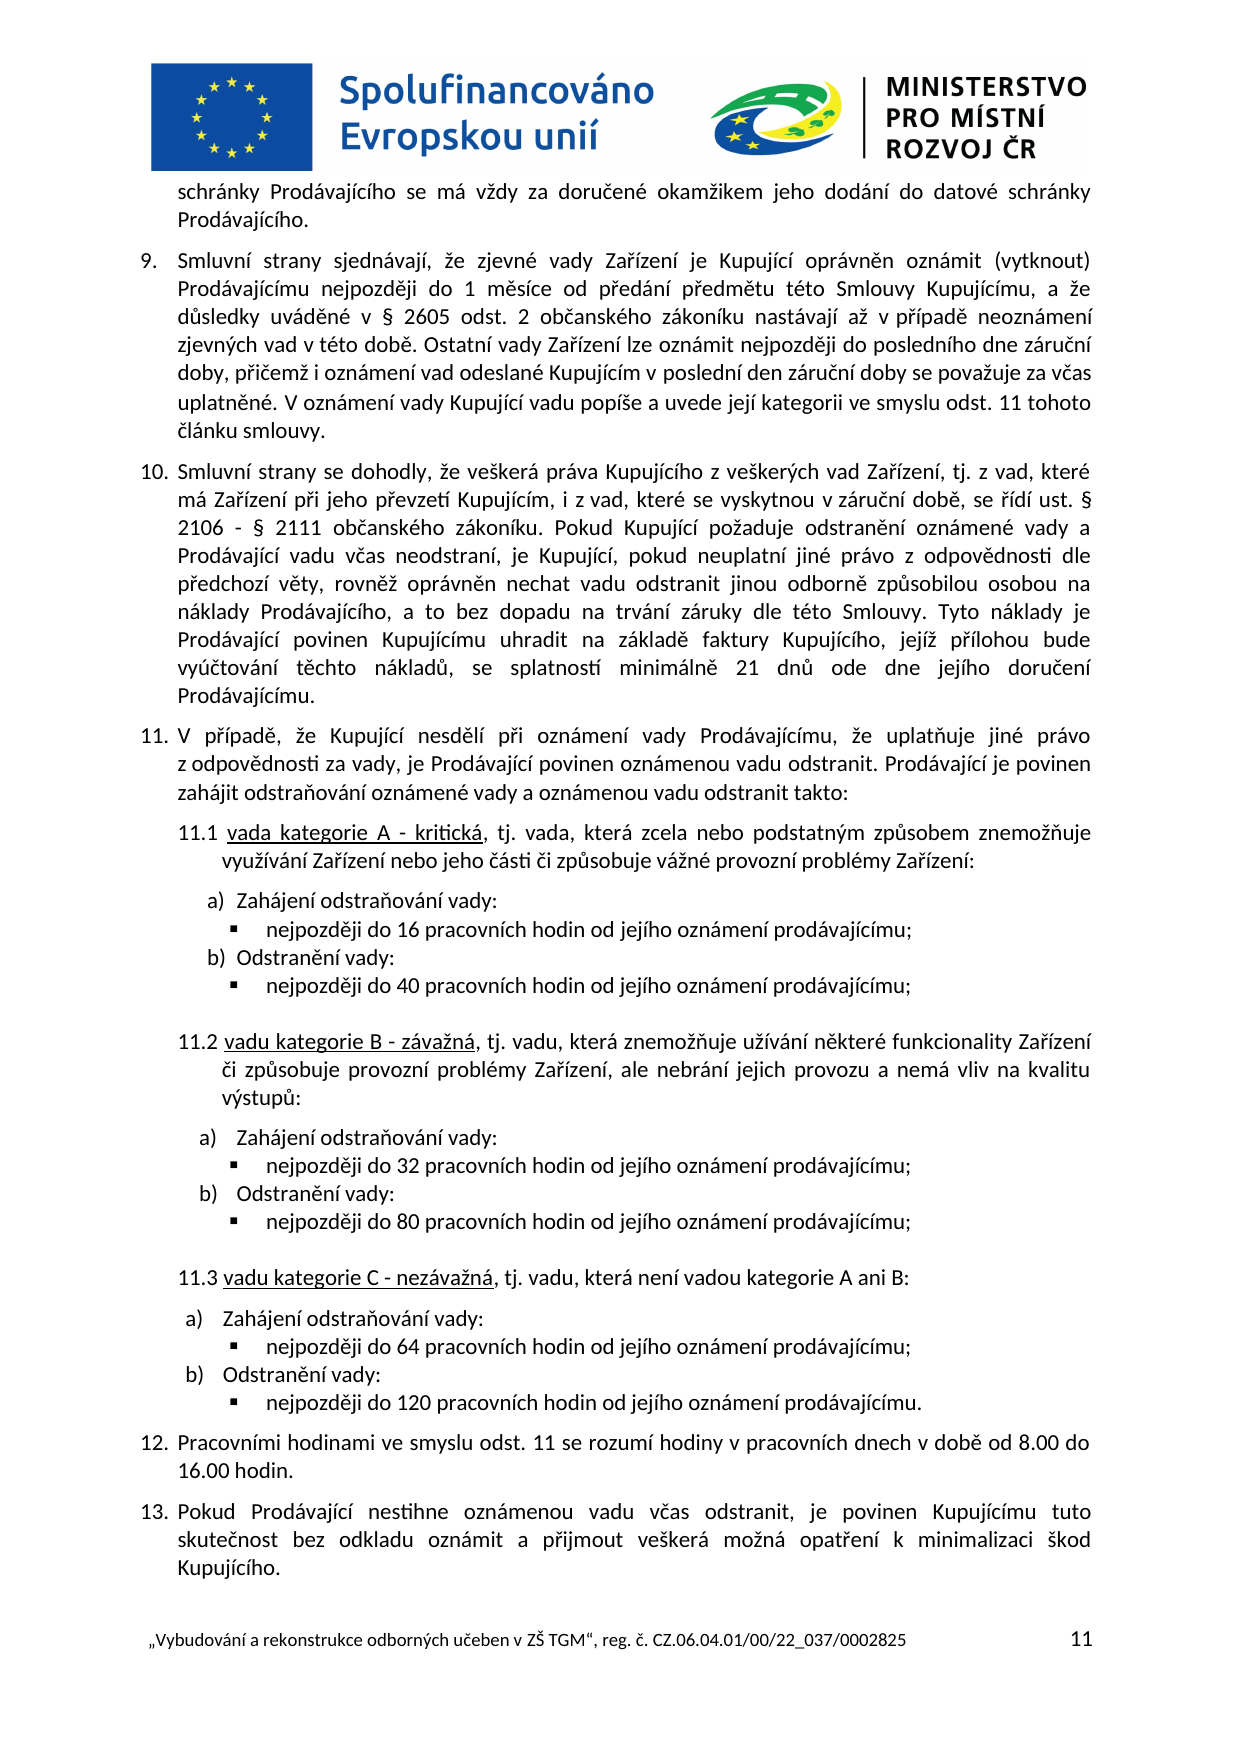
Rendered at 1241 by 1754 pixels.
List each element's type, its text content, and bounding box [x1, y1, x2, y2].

list Zahájení odstraňování vady: [185, 1304, 1092, 1332]
list Pracovními hodinami ve smyslu odst. 11 se rozumí hodiny v pracovních dnech v době od 8.00 do 16.00 hodin. [140, 1428, 1092, 1484]
list 11.2 vadu kategorie B - závažná, tj. vadu, která znemožňuje užívání některé funkcionality Zařízení či způsobuje provozní problémy Zařízení, ale nebrání jejich provozu a nemá vliv na kvalitu výstupů: [177, 1027, 1092, 1111]
list nejpozději do 120 pracovních hodin od jejího oznámení prodávajícímu. [228, 1388, 1092, 1416]
list Smluvní strany se dohodly, že veškerá práva Kupujícího z veškerých vad Zařízení, tj. z vad, které má Zařízení při jeho převzetí Kupujícím, i z vad, které se vyskytnou v záruční době, se řídí ust. § 2106 - § 2111 občanského zákoníku. Pokud Kupující požaduje odstranění oznámené vady a Prodávající vadu včas neodstraní, je Kupující, pokud neuplatní jiné právo z odpovědnosti dle předchozí věty, rovněž oprávněn nechat vadu odstranit jinou odborně způsobilou osobou na náklady Prodávajícího, a to bez dopadu na trvání záruky dle této Smlouvy. Tyto náklady je Prodávající povinen Kupujícímu uhradit na základě faktury Kupujícího, jejíž přílohou bude vyúčtování těchto nákladů, se splatností minimálně 21 dnů ode dne jejího doručení Prodávajícímu. [140, 457, 1092, 709]
list V případě, že Kupující nesdělí při oznámení vady Prodávajícímu, že uplatňuje jiné právo z odpovědnosti za vady, je Prodávající povinen oznámenou vadu odstranit. Prodávající je povinen zahájit odstraňování oznámené vady a oznámenou vadu odstranit takto: [140, 722, 1092, 806]
list Odstranění vady: [185, 1360, 1092, 1388]
list Odstranění vady: [199, 1179, 1092, 1207]
list Zahájení odstraňování vady: [207, 887, 1092, 915]
list Pokud Prodávající nestihne oznámenou vadu včas odstranit, je povinen Kupujícímu tuto skutečnost bez odkladu oznámit a přijmout veškerá možná opatření k minimalizaci škod Kupujícího. [140, 1497, 1092, 1581]
picture [148, 61, 1088, 171]
list 11.3 vadu kategorie C - nezávažná, tj. vadu, která není vadou kategorie A ani B: [177, 1263, 1092, 1291]
list 11.1 vada kategorie A - kritická, tj. vada, která zcela nebo podstatným způsobem znemožňuje využívání Zařízení nebo jeho části či způsobuje vážné provozní problémy Zařízení: [177, 818, 1092, 874]
list nejpozději do 40 pracovních hodin od jejího oznámení prodávajícímu; [228, 971, 1092, 999]
list Smluvní strany sjednávají, že zjevné vady Zařízení je Kupující oprávněn oznámit (vytknout) Prodávajícímu nejpozději do 1 měsíce od předání předmětu této Smlouvy Kupujícímu, a že důsledky uváděné v § 2605 odst. 2 občanského zákoníku nastávají až v případě neoznámení zjevných vad v této době. Ostatní vady Zařízení lze oznámit nejpozději do posledního dne záruční doby, přičemž i oznámení vad odeslané Kupujícím v poslední den záruční doby se považuje za včas uplatněné. V oznámení vady Kupující vadu popíše a uvede její kategorii ve smyslu odst. 11 tohoto článku smlouvy. [140, 246, 1092, 444]
list nejpozději do 16 pracovních hodin od jejího oznámení prodávajícímu; [228, 915, 1092, 943]
list Zahájení odstraňování vady: [199, 1123, 1092, 1151]
list nejpozději do 32 pracovních hodin od jejího oznámení prodávajícímu; [228, 1151, 1092, 1179]
list nejpozději do 80 pracovních hodin od jejího oznámení prodávajícímu; [228, 1207, 1092, 1235]
list nejpozději do 64 pracovních hodin od jejího oznámení prodávajícímu; [228, 1332, 1092, 1360]
list Odstranění vady: [207, 943, 1092, 971]
